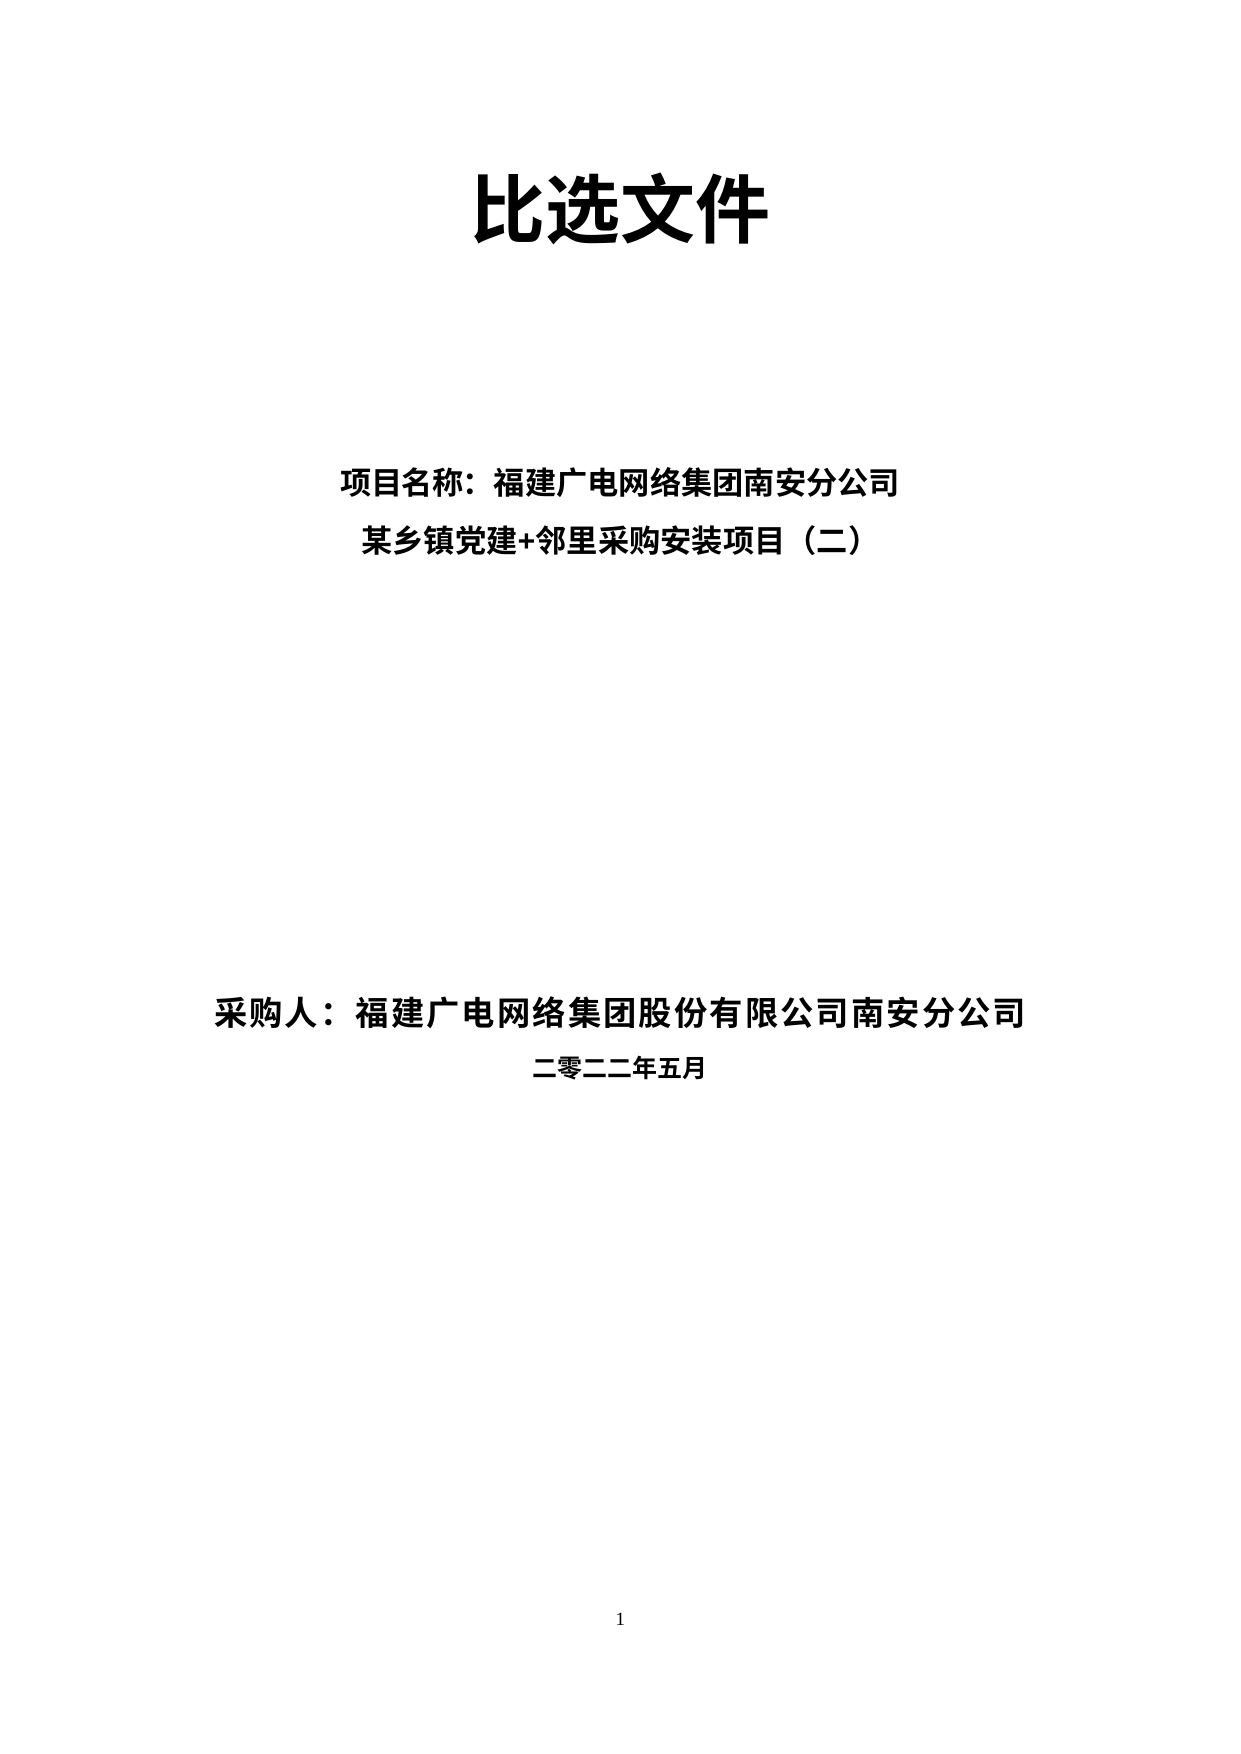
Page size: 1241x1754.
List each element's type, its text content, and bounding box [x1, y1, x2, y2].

text 比选文件 [148, 150, 1092, 259]
text 某乡镇党建+邻里采购安装项目（二） [148, 516, 1092, 562]
text 采购人：福建广电网络集团股份有限公司南安分公司 [148, 984, 1092, 1036]
text 项目名称：福建广电网络集团南安分公司 [148, 458, 1092, 504]
text 二零二二年五月 [148, 1036, 1092, 1088]
